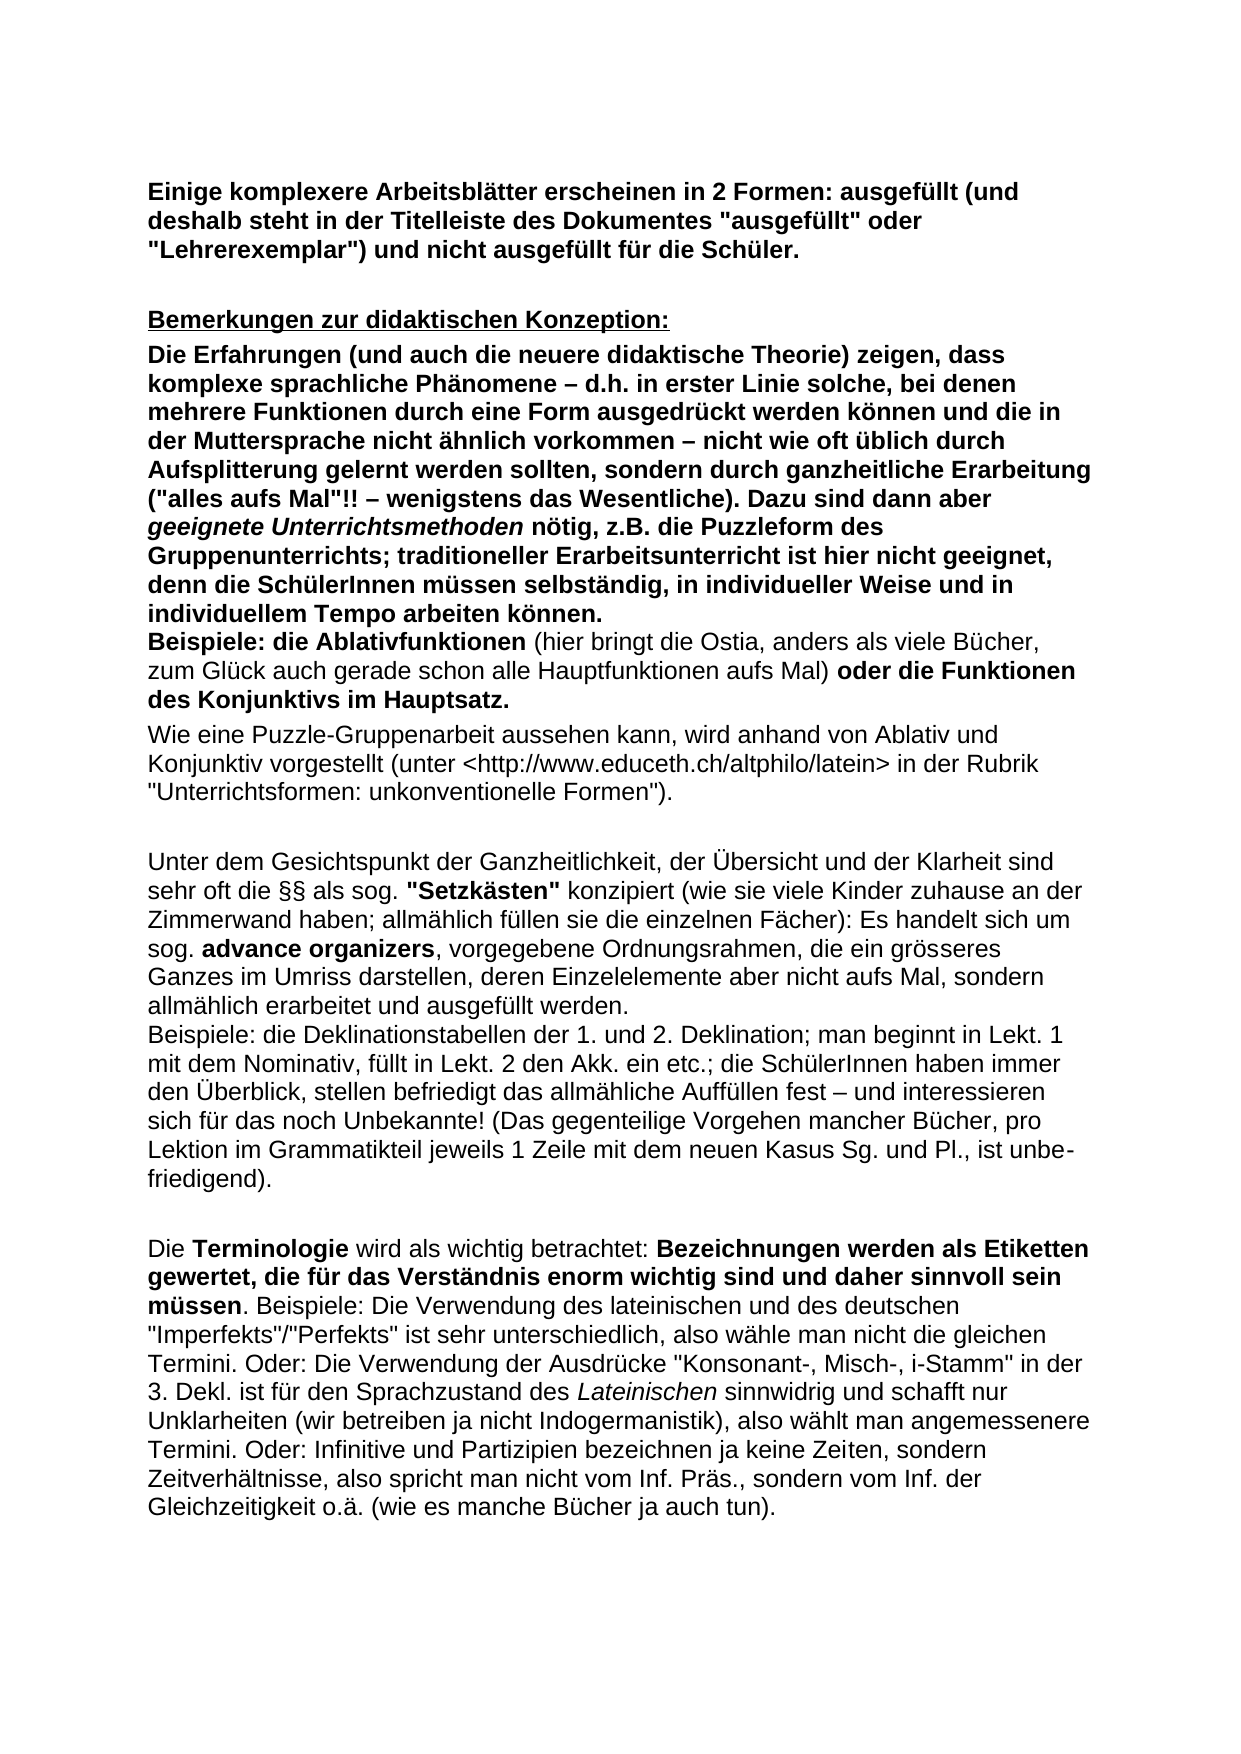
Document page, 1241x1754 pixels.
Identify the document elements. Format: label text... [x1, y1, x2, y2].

text Die Erfahrungen (und auch die neuere didaktische Theorie) zeigen, dass komplexe sprachliche Phänomene – d.h. in erster Linie solche, bei denen mehrere Funktionen durch eine Form ausgedrückt werden können und die in der Muttersprache nicht ähnlich vorkommen – nicht wie oft üblich durch Aufsplitterung gelernt werden sollten, sondern durch ganzheitliche Erarbeitung ("alles aufs Mal"!! – wenigstens das Wesentliche). Dazu sind dann aber geeignete Unterrichtsmethoden nötig, z.B. die Puzzleform des Gruppenunterrichts; traditioneller Erarbeitsunterricht ist hier nicht geeignet, denn die SchülerInnen müssen selbständig, in individueller Weise und in individuellem Tempo arbeiten können. Beispiele: die Ablativfunktionen (hier bringt die Ostia, anders als viele Bücher, zum Glück auch gerade schon alle Hauptfunktionen aufs Mal) oder die Funktionen des Konjunktivs im Hauptsatz. [147, 340, 1093, 713]
text Bemerkungen zur didaktischen Konzeption: [147, 305, 1093, 333]
text Die Terminologie wird als wichtig betrachtet: Bezeichnungen werden als Etiketten gewertet, die für das Verständnis enorm wichtig sind und daher sinnvoll sein müssen. Beispiele: Die Verwendung des lateinischen und des deutschen "Imperfekts"/"Perfekts" ist sehr unterschiedlich, also wähle man nicht die gleichen Termini. Oder: Die Verwendung der Ausdrücke "Konsonant-, Misch-, i-Stamm" in der 3. Dekl. ist für den Sprachzustand des Lateinischen sinnwidrig und schafft nur Unklarheiten (wir betreiben ja nicht Indogermanistik), also wählt man angemessenere Termini. Oder: Infinitive und Partizipien bezeichnen ja keine Zeiten, sondern Zeitverhältnisse, also spricht man nicht vom Inf. Präs., sondern vom Inf. der Gleichzeitigkeit o.ä. (wie es manche Bücher ja auch tun). [147, 1233, 1093, 1521]
text Unter dem Gesichtspunkt der Ganzheitlichkeit, der Übersicht und der Klarheit sind sehr oft die §§ als sog. "Setzkästen" konzipiert (wie sie viele Kinder zuhause an der Zimmerwand haben; allmählich füllen sie die einzelnen Fächer): Es handelt sich um sog. advance organizers, vorgegebene Ordnungsrahmen, die ein grösseres Ganzes im Umriss darstellen, deren Einzelelemente aber nicht aufs Mal, sondern allmählich erarbeitet und ausgefüllt werden. Beispiele: die Deklinationstabellen der 1. und 2. Deklination; man beginnt in Lekt. 1 mit dem Nominativ, füllt in Lekt. 2 den Akk. ein etc.; die SchülerInnen haben immer den Überblick, stellen befriedigt das allmähliche Auffüllen fest – und interessieren sich für das noch Unbekannte! (Das gegenteilige Vorgehen mancher Bücher, pro Lektion im Grammatikteil jeweils 1 Zeile mit dem neuen Kasus Sg. und Pl., ist unbefriedigend). [147, 847, 1093, 1192]
text Wie eine Puzzle-Gruppenarbeit aussehen kann, wird anhand von Ablativ und Konjunktiv vorgestellt (unter <http://www.educeth.ch/altphilo/latein> in der Rubrik "Unterrichtsformen: unkonventionelle Formen"). [147, 720, 1093, 806]
text Einige komplexere Arbeitsblätter erscheinen in 2 Formen: ausgefüllt (und deshalb steht in der Titelleiste des Dokumentes "ausgefüllt" oder "Lehrerexemplar") und nicht ausgefüllt für die Schüler. [147, 177, 1093, 263]
